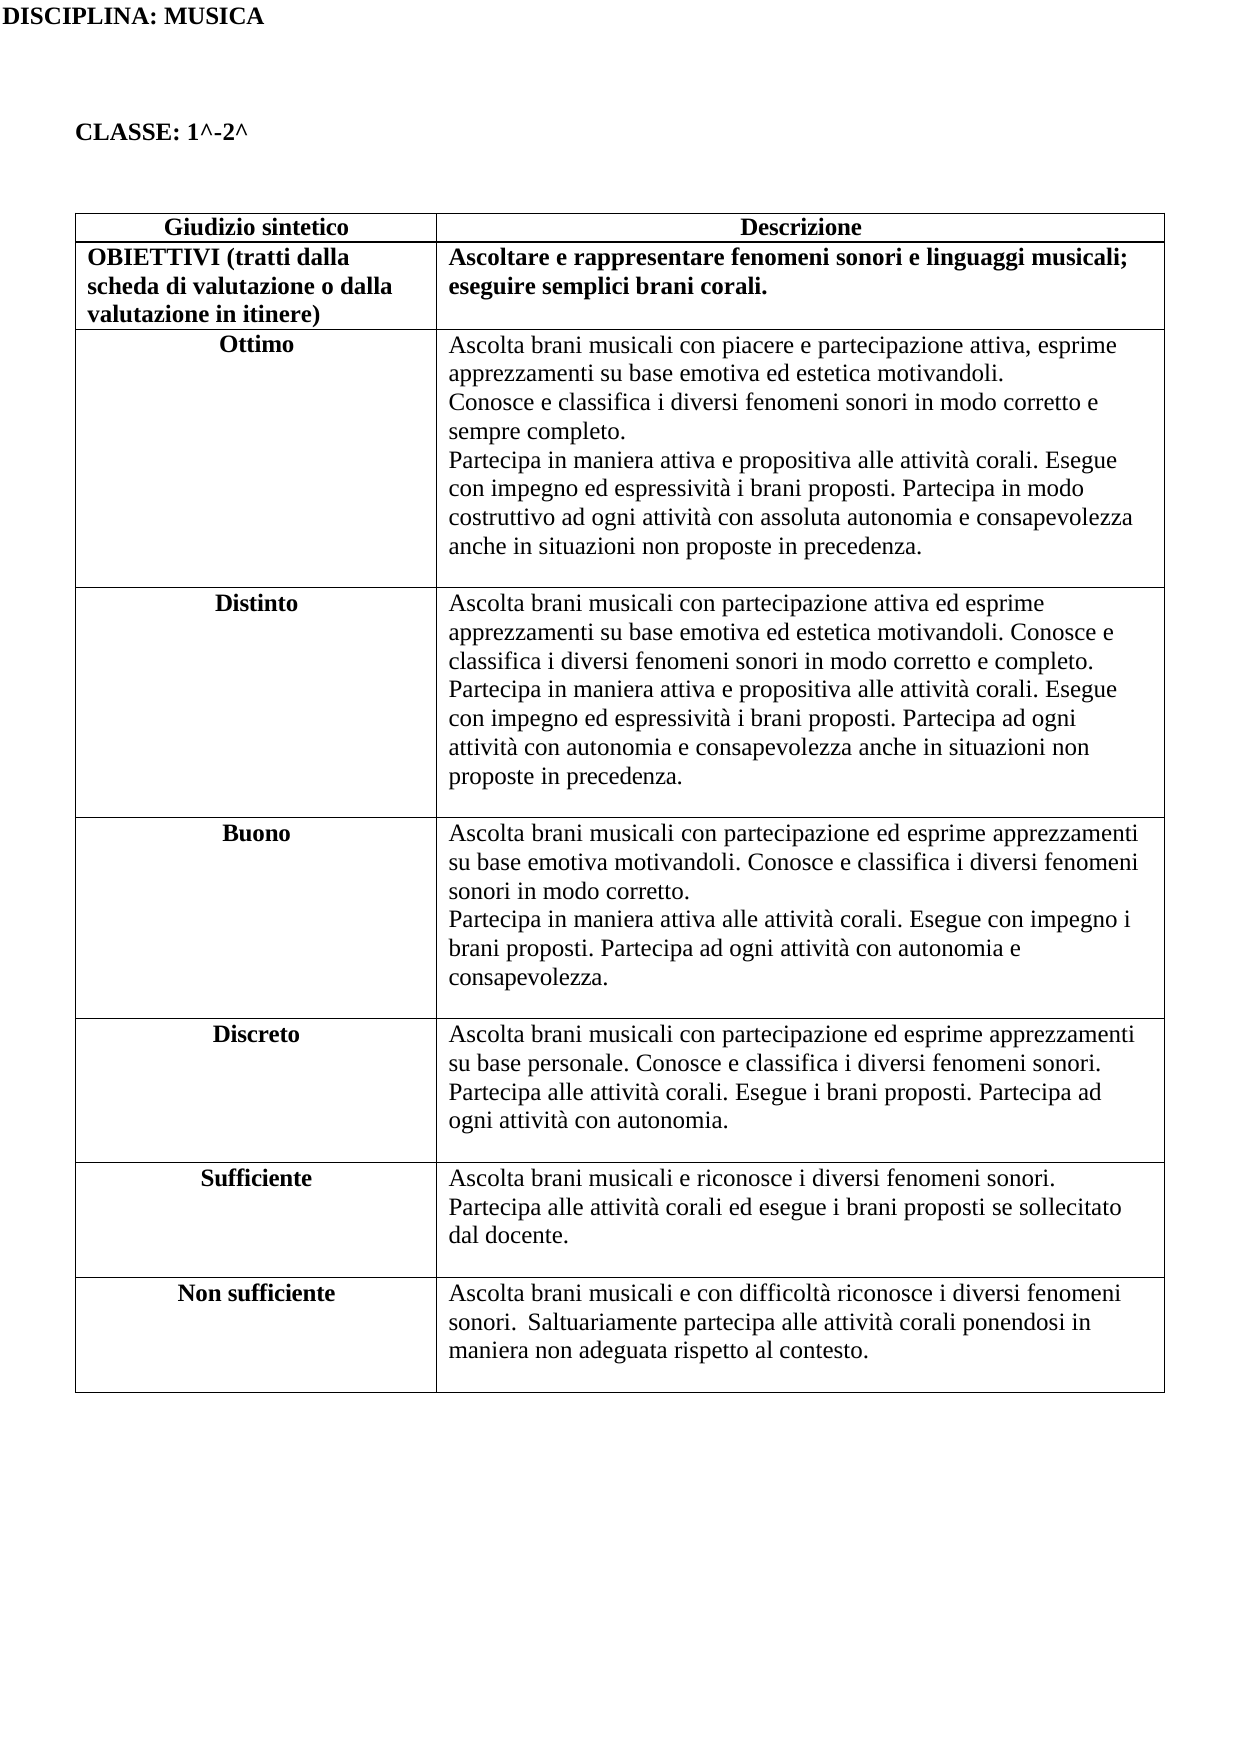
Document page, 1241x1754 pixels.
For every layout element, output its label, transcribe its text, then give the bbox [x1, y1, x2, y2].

table_cell Sufficiente [76, 1163, 436, 1277]
text CLASSE: 1^-2^ [75, 117, 1166, 146]
table_cell Ascolta brani musicali e riconosce i diversi fenomeni sonori. Partecipa alle attività corali ed esegue i brani proposti se sollecitato dal docente. [437, 1163, 1164, 1277]
table_cell Ascolta brani musicali con partecipazione ed esprime apprezzamenti su base emotiva motivandoli. Conosce e classifica i diversi fenomeni sonori in modo corretto. Partecipa in maniera attiva alle attività corali. Esegue con impegno i brani proposti. Partecipa ad ogni attività con autonomia e consapevolezza. [437, 818, 1164, 1018]
table_cell Ascolta brani musicali con partecipazione attiva ed esprime apprezzamenti su base emotiva ed estetica motivandoli. Conosce e classifica i diversi fenomeni sonori in modo corretto e completo. Partecipa in maniera attiva e propositiva alle attività corali. Esegue con impegno ed espressività i brani proposti. Partecipa ad ogni attività con autonomia e consapevolezza anche in situazioni non proposte in precedenza. [437, 588, 1164, 817]
table_cell OBIETTIVI (tratti dalla scheda di valutazione o dalla valutazione in itinere) [76, 243, 436, 329]
table_cell Ascoltare e rappresentare fenomeni sonori e linguaggi musicali; eseguire semplici brani corali. [437, 243, 1164, 329]
table_cell Distinto [76, 588, 436, 817]
table_cell Buono [76, 818, 436, 1018]
table_cell Discreto [76, 1019, 436, 1162]
table_cell Ascolta brani musicali e con difficoltà riconosce i diversi fenomeni sonori. Saltuariamente partecipa alle attività corali ponendosi in maniera non adeguata rispetto al contesto. [437, 1278, 1164, 1392]
table_cell Non sufficiente [76, 1278, 436, 1392]
table_cell Ottimo [76, 330, 436, 587]
table_cell Ascolta brani musicali con partecipazione ed esprime apprezzamenti su base personale. Conosce e classifica i diversi fenomeni sonori. Partecipa alle attività corali. Esegue i brani proposti. Partecipa ad ogni attività con autonomia. [437, 1019, 1164, 1162]
table_cell Ascolta brani musicali con piacere e partecipazione attiva, esprime apprezzamenti su base emotiva ed estetica motivandoli. Conosce e classifica i diversi fenomeni sonori in modo corretto e sempre completo. Partecipa in maniera attiva e propositiva alle attività corali. Esegue con impegno ed espressività i brani proposti. Partecipa in modo costruttivo ad ogni attività con assoluta autonomia e consapevolezza anche in situazioni non proposte in precedenza. [437, 330, 1164, 587]
table_header Descrizione [437, 214, 1164, 241]
table_header Giudizio sintetico [76, 214, 436, 241]
